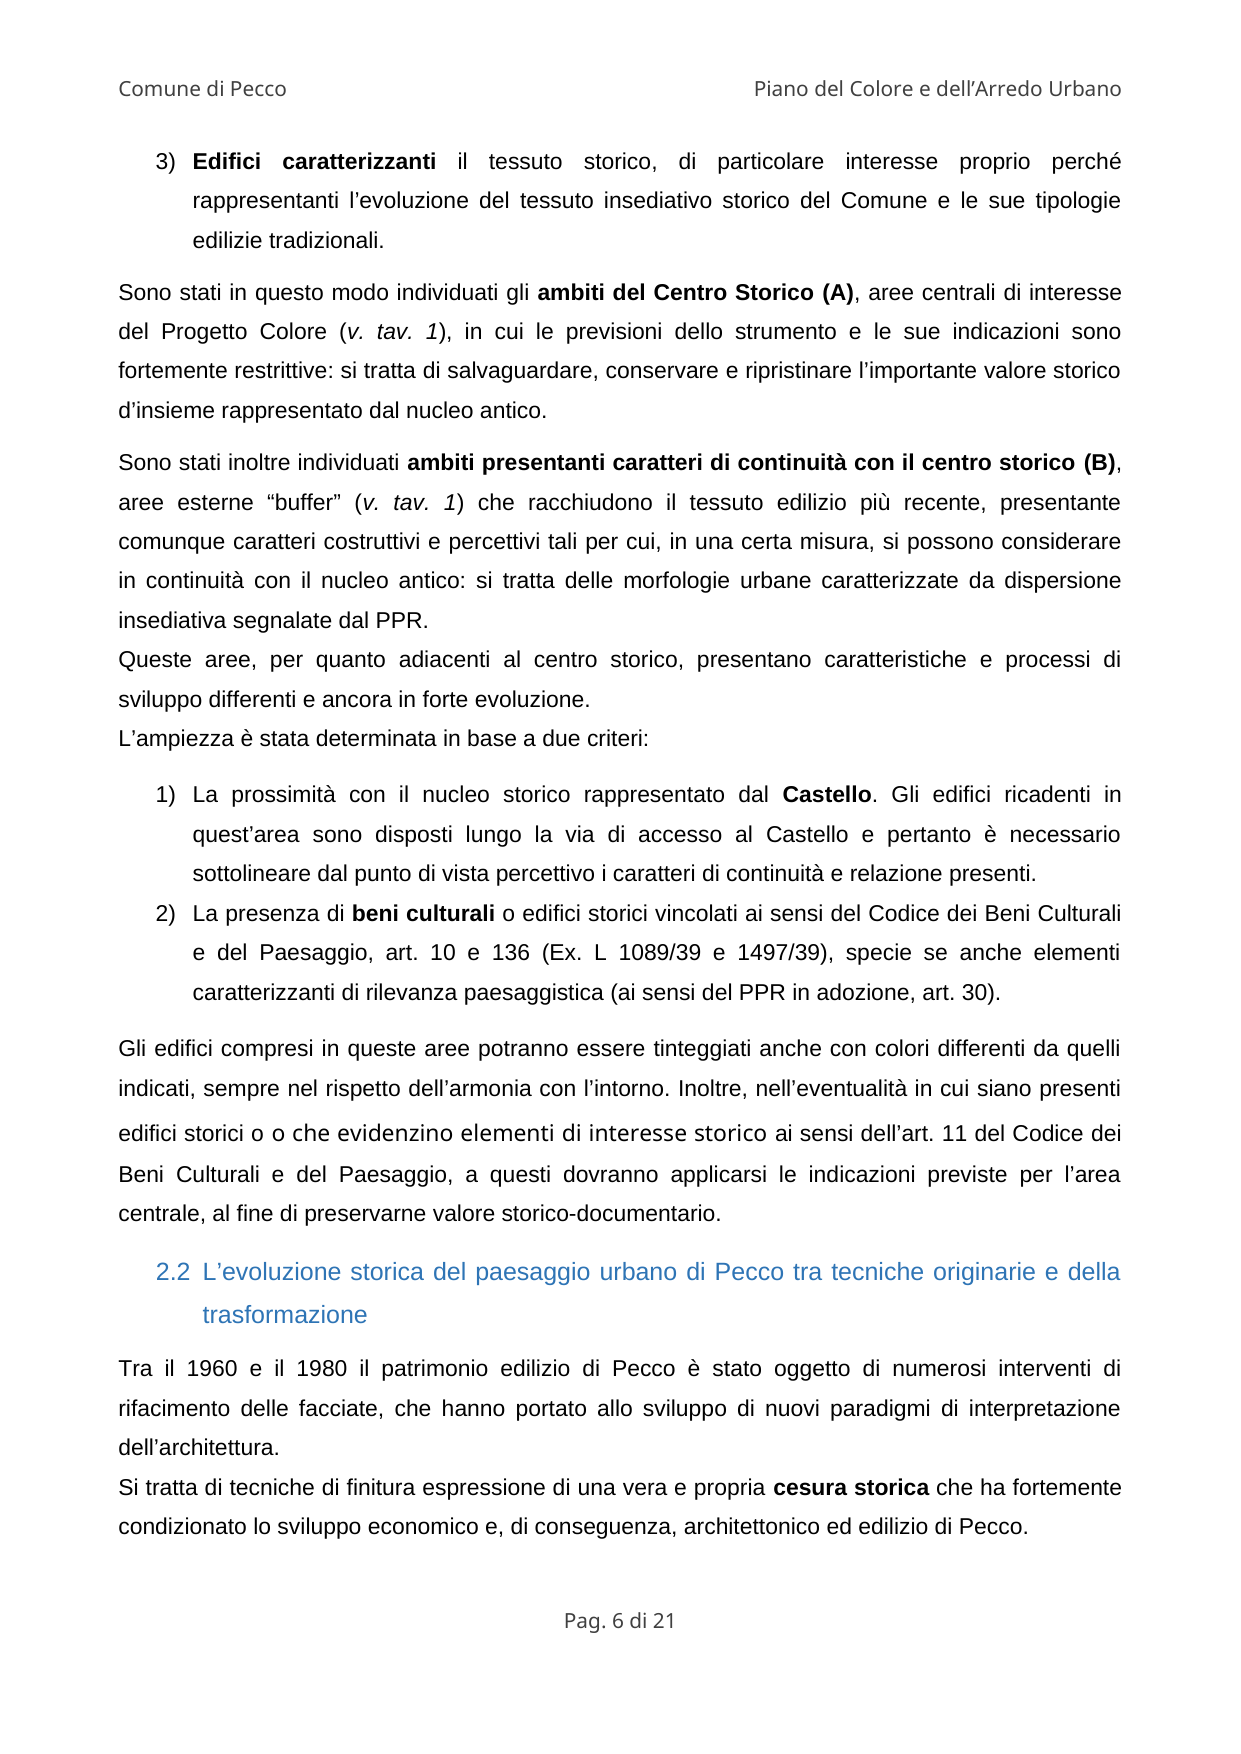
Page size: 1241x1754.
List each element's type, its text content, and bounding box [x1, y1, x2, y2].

text Sono stati in questo modo individuati gli ambiti del Centro Storico (A), aree centrali di interesse del Progetto Colore (v. tav. 1), in cui le previsioni dello strumento e le sue indicazioni sono fortemente restrittive: si tratta di salvaguardare, conservare e ripristinare l’importante valore storico d’insieme rappresentato dal nucleo antico. [118, 278, 1122, 423]
list Edifici caratterizzanti il tessuto storico, di particolare interesse proprio perché rappresentanti l’evoluzione del tessuto insediativo storico del Comune e le sue tipologie edilizie tradizionali. [155, 148, 1122, 253]
list La presenza di beni culturali o edifici storici vincolati ai sensi del Codice dei Beni Culturali e del Paesaggio, art. 10 e 136 (Ex. L 1089/39 e 1497/39), specie se anche elementi caratterizzanti di rilevanza paesaggistica (ai sensi del PPR in adozione, art. 30). [155, 900, 1122, 1005]
text Si tratta di tecniche di finitura espressione di una vera e propria cesura storica che ha fortemente condizionato lo sviluppo economico e, di conseguenza, architettonico ed edilizio di Pecco. [118, 1474, 1122, 1539]
text L’ampiezza è stata determinata in base a due criteri: [118, 725, 1122, 752]
list La prossimità con il nucleo storico rappresentato dal Castello. Gli edifici ricadenti in quest’area sono disposti lungo la via di accesso al Castello e pertanto è necessario sottolineare dal punto di vista percettivo i caratteri di continuità e relazione presenti. [155, 781, 1122, 887]
subtitle L’evoluzione storica del paesaggio urbano di Pecco tra tecniche originarie e della trasformazione [156, 1256, 1122, 1328]
text Queste aree, per quanto adiacenti al centro storico, presentano caratteristiche e processi di sviluppo differenti e ancora in forte evoluzione. [118, 646, 1122, 712]
text Sono stati inoltre individuati ambiti presentanti caratteri di continuità con il centro storico (B), aree esterne “buffer” (v. tav. 1) che racchiudono il tessuto edilizio più recente, presentante comunque caratteri costruttivi e percettivi tali per cui, in una certa misura, si possono considerare in continuità con il nucleo antico: si tratta delle morfologie urbane caratterizzate da dispersione insediativa segnalate dal PPR. [118, 449, 1122, 633]
text Tra il 1960 e il 1980 il patrimonio edilizio di Pecco è stato oggetto di numerosi interventi di rifacimento delle facciate, che hanno portato allo sviluppo di nuovi paradigmi di interpretazione dell’architettura. [118, 1355, 1122, 1461]
text Gli edifici compresi in queste aree potranno essere tinteggiati anche con colori differenti da quelli indicati, sempre nel rispetto dell’armonia con l’intorno. Inoltre, nell’eventualità in cui siano presenti edifici storici o o che evidenzino elementi di interesse storico ai sensi dell’art. 11 del Codice dei Beni Culturali e del Paesaggio, a questi dovranno applicarsi le indicazioni previste per l’area centrale, al fine di preservarne valore storico-documentario. [118, 1035, 1122, 1227]
